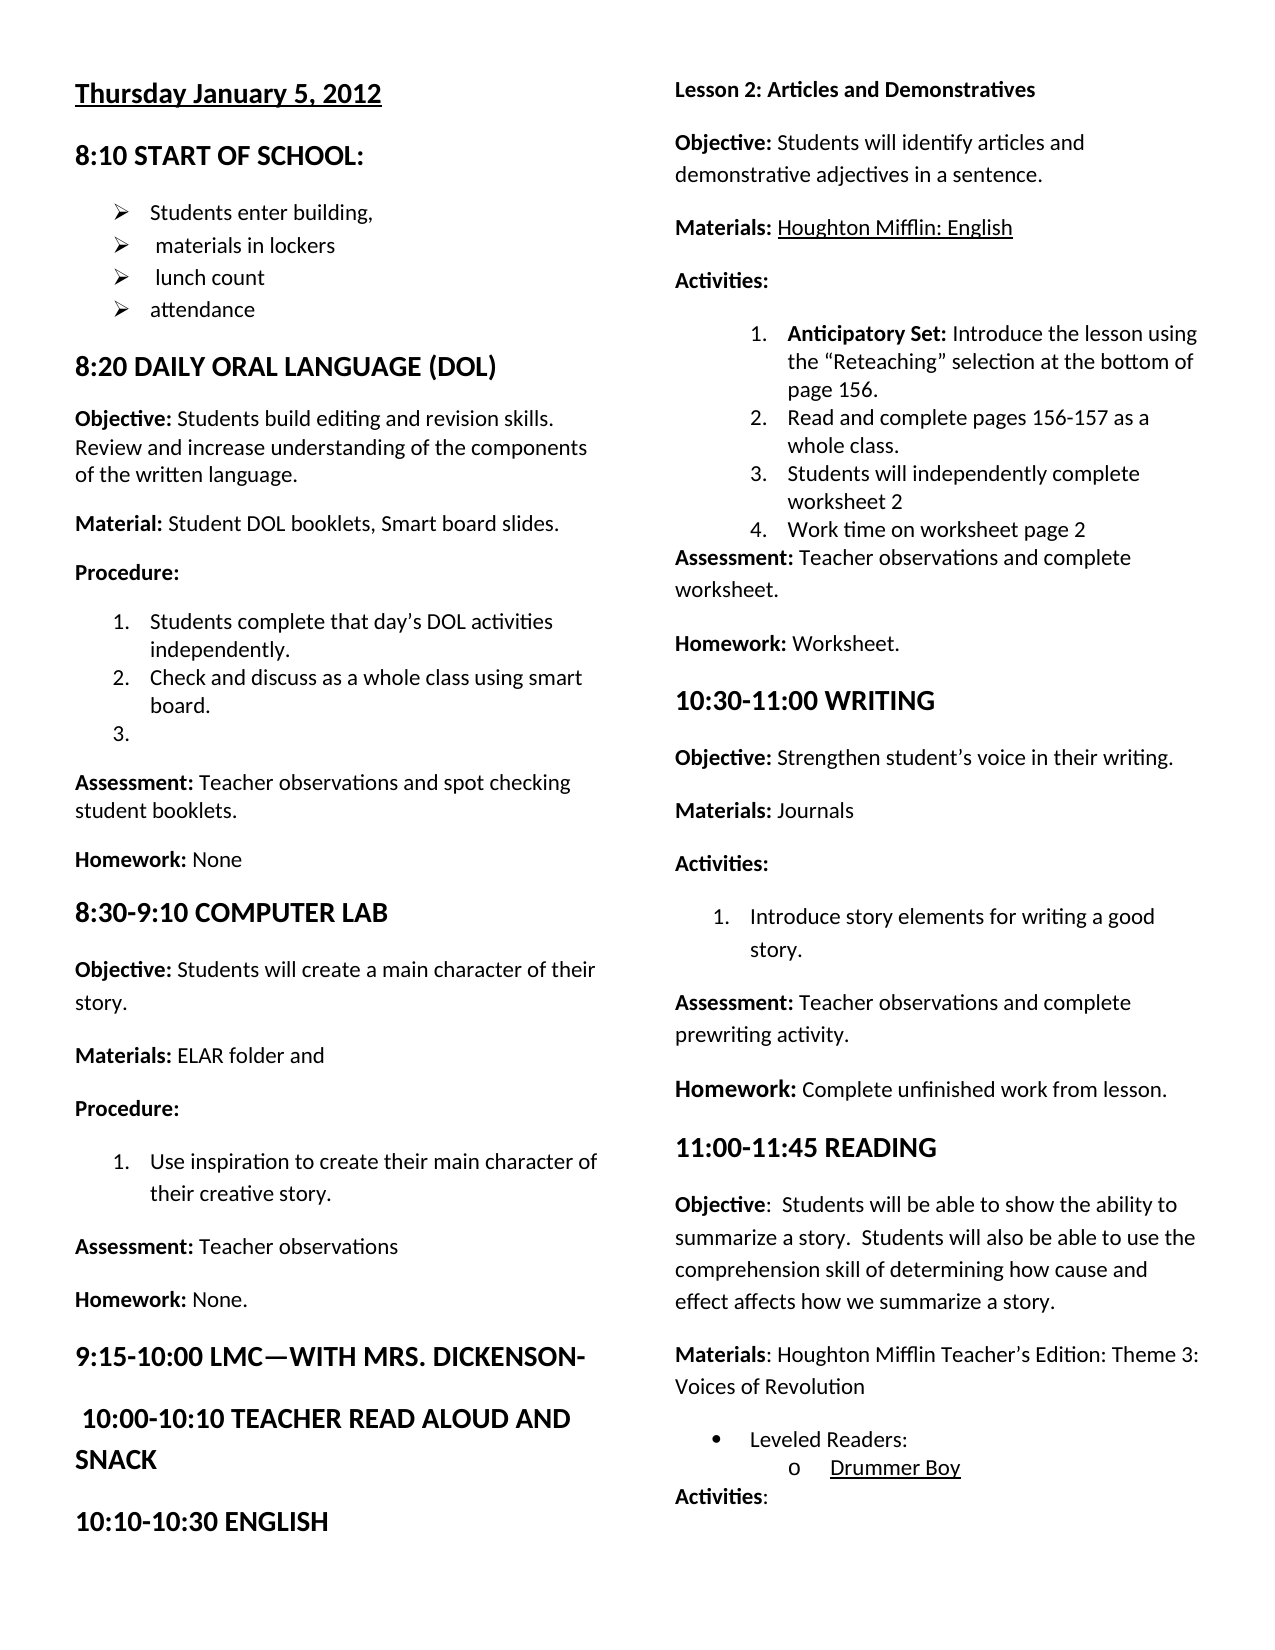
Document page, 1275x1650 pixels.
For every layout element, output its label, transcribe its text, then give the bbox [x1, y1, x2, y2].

text Materials: Journals [675, 796, 1200, 824]
text Assessment: Teacher observations and complete prewriting activity. [675, 988, 1200, 1048]
list materials in lockers [112, 231, 600, 259]
list Leveled Readers: [712, 1425, 1200, 1453]
text Activities: [675, 849, 1200, 877]
text Homework: Worksheet. [675, 629, 1200, 657]
text 10:10-10:30 english [75, 1503, 600, 1538]
text Assessment: Teacher observations and complete worksheet. [675, 543, 1200, 604]
text Assessment: Teacher observations [75, 1232, 600, 1260]
text 8:10 Start of School: [75, 137, 600, 172]
text Activities: [675, 1482, 1200, 1511]
text Objective: Strengthen student’s voice in their writing. [675, 743, 1200, 771]
text Assessment: Teacher observations and spot checking student booklets. [75, 768, 600, 824]
list Students enter building, [112, 198, 600, 227]
text 10:30-11:00 Writing [675, 682, 1200, 717]
text Activities: [675, 266, 1200, 294]
list attendance [112, 295, 600, 323]
text Homework: Complete unfinished work from lesson. [675, 1073, 1200, 1103]
list Use inspiration to create their main character of their creative story. [112, 1147, 600, 1207]
list Check and discuss as a whole class using smart board. [112, 663, 600, 719]
text 8:20 Daily Oral Language (DOL) [75, 348, 600, 384]
text Homework: None [75, 845, 600, 873]
text Lesson 2: Articles and Demonstratives [675, 75, 1200, 103]
text Procedure: [75, 558, 600, 586]
text Homework: None. [75, 1285, 600, 1313]
list Work time on worksheet page 2 [750, 515, 1200, 543]
list Drummer Boy [787, 1453, 1200, 1482]
text Objective: Students will identify articles and demonstrative adjectives in a sentence. [675, 128, 1200, 188]
text 8:30-9:10 Computer Lab [75, 894, 600, 929]
text Objective: Students will create a main character of their story. [75, 956, 600, 1016]
text Objective: Students will be able to show the ability to summarize a story. Students will also be able to use the comprehension skill of determining how cause and effect affects how we summarize a story. [675, 1191, 1200, 1315]
text Objective: Students build editing and revision skills. Review and increase understanding of the components of the written language. [75, 404, 600, 489]
list Students will independently complete worksheet 2 [750, 459, 1200, 515]
list lunch count [112, 263, 600, 291]
text Materials: ELAR folder and [75, 1041, 600, 1069]
text Thursday January 5, 2012 [75, 75, 600, 111]
text Procedure: [75, 1094, 600, 1122]
text 9:15-10:00 LMC—with mrs. dickenson- [75, 1338, 600, 1374]
list Students complete that day’s DOL activities independently. [112, 607, 600, 663]
text Materials: Houghton Mifflin: English [675, 213, 1200, 241]
list Anticipatory Set: Introduce the lesson using the “Reteaching” selection at the bottom of page 156. [750, 319, 1200, 403]
list Read and complete pages 156-157 as a whole class. [750, 403, 1200, 459]
text Materials: Houghton Mifflin Teacher’s Edition: Theme 3: Voices of Revolution [675, 1340, 1200, 1400]
text Material: Student DOL booklets, Smart board slides. [75, 509, 600, 537]
list Introduce story elements for writing a good story. [712, 902, 1200, 963]
text 11:00-11:45 reading [675, 1129, 1200, 1164]
text 10:00-10:10 Teacher Read aloud and snack [75, 1400, 600, 1476]
